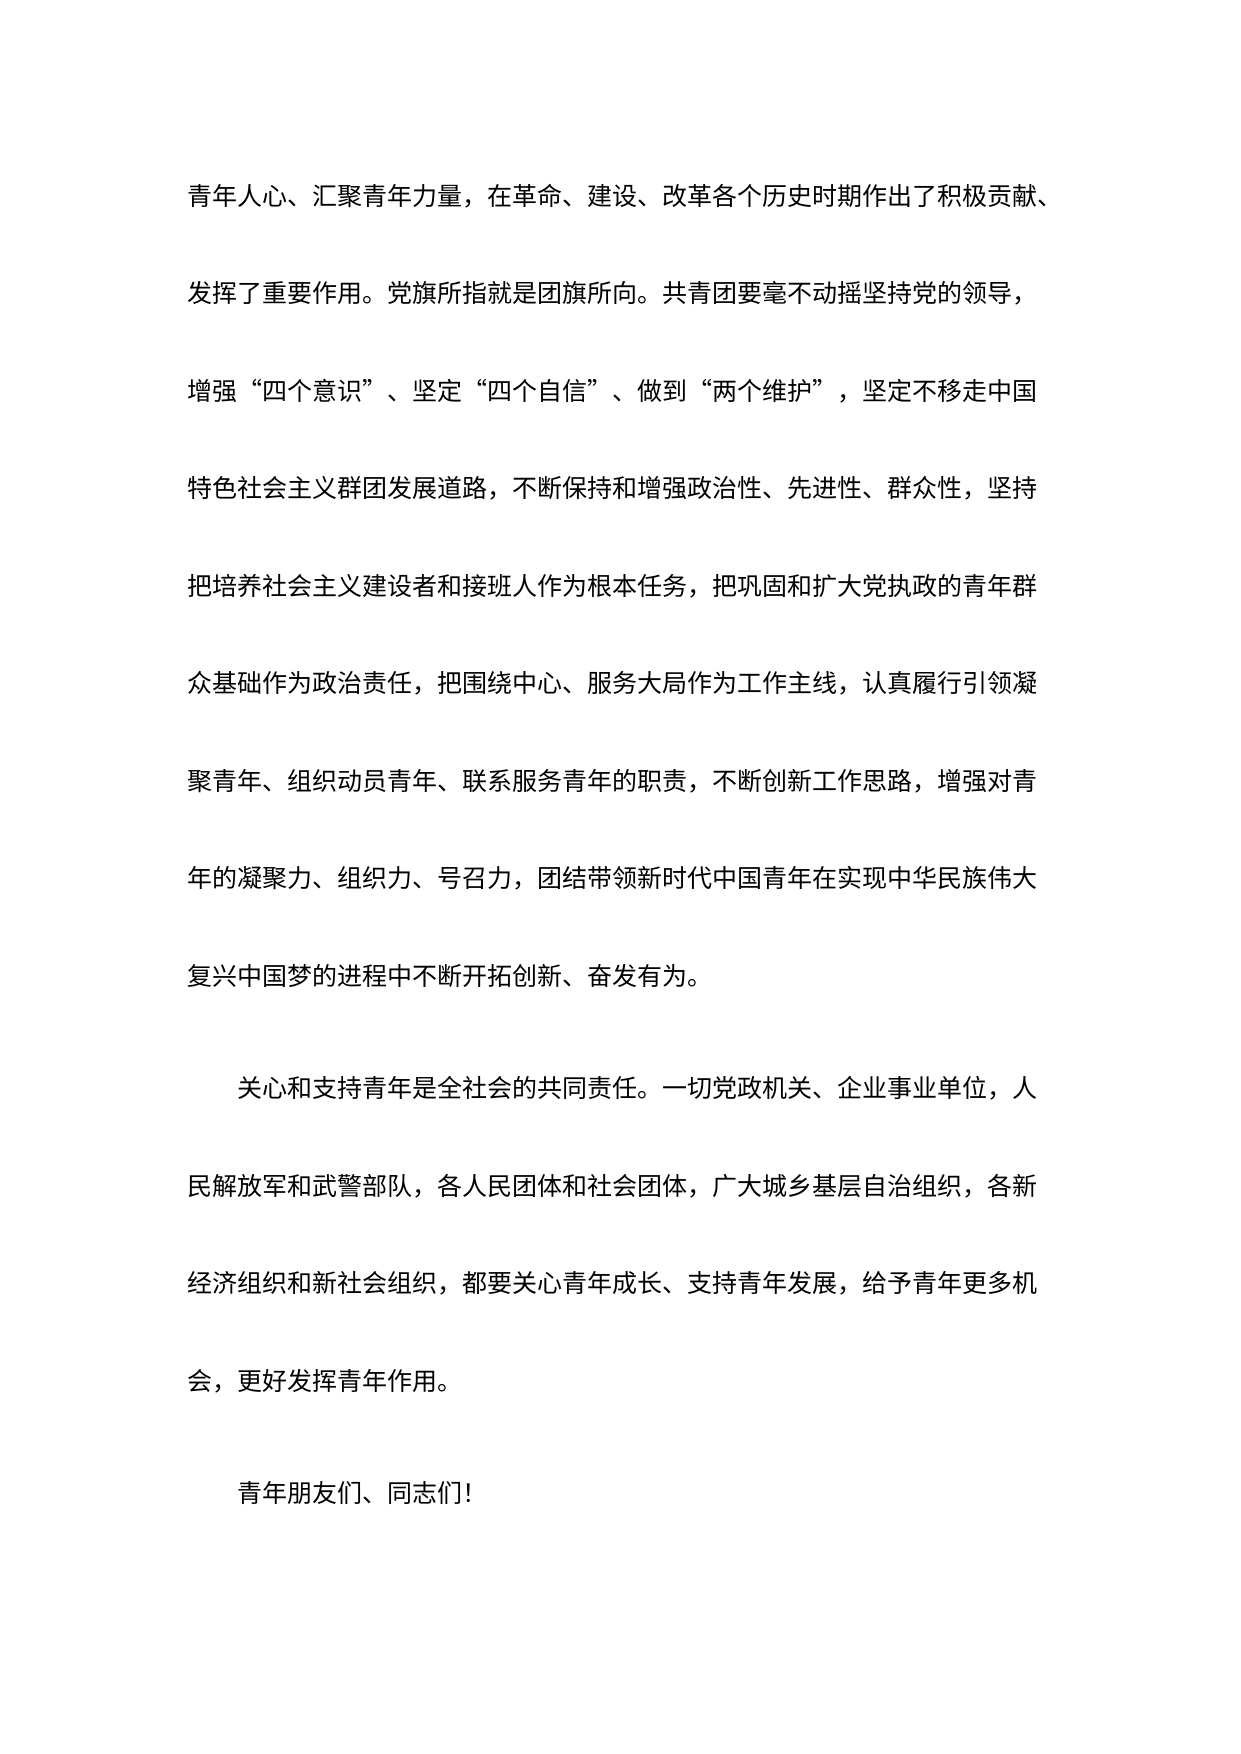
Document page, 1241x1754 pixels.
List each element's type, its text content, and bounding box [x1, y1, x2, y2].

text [187, 162, 1053, 1007]
text 关心和支持青年是全社会的共同责任。一切党政机关、企业事业单位，人民解放军和武警部队，各人民团体和社会团体，广大城乡基层自治组织，各新经济组织和新社会组织，都要关心青年成长、支持青年发展，给予青年更多机会，更好发挥青年作用。 [187, 1054, 1053, 1412]
text 青年朋友们、同志们！ [187, 1459, 1053, 1524]
